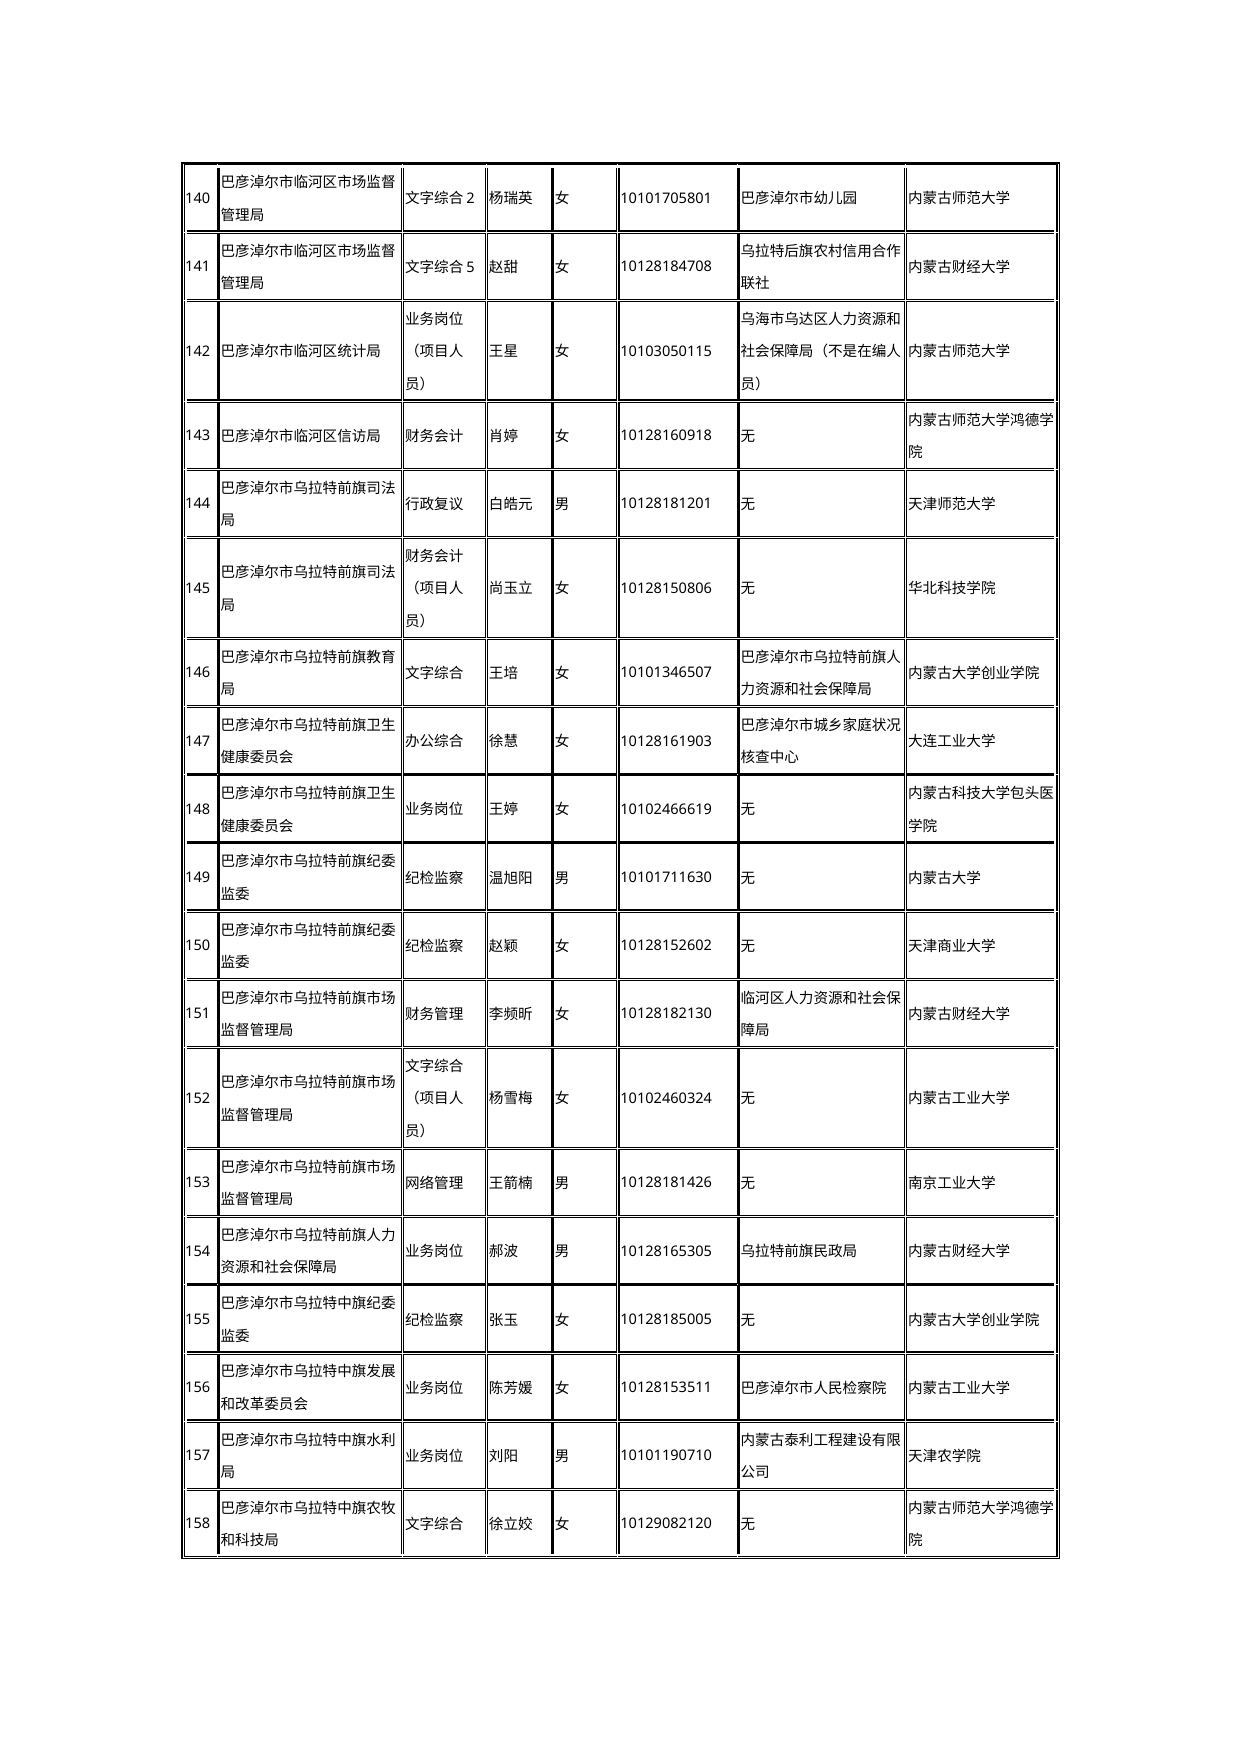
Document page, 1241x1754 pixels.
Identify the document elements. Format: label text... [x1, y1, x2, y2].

table_cell 无 [740, 1286, 904, 1351]
table_cell 赵颖 [488, 913, 551, 977]
table_cell 巴彦淖尔市城乡家庭状况核查中心 [740, 708, 904, 773]
table_cell 女 [554, 913, 616, 977]
table_cell 10102466619 [620, 776, 737, 841]
table_cell 文字综合5 [404, 234, 485, 298]
table_cell 无 [740, 471, 904, 536]
table_cell 无 [740, 776, 904, 841]
table_cell 华北科技学院 [906, 536, 1058, 636]
table_cell 王箭楠 [488, 1150, 551, 1215]
table_cell 文字综合（项目人员） [404, 1049, 485, 1146]
table_cell 145 [183, 536, 218, 636]
table_cell 巴彦淖尔市临河区统计局 [220, 302, 401, 399]
table_cell 业务岗位 [404, 1355, 485, 1419]
table_cell 10101711630 [620, 844, 737, 909]
table_cell 巴彦淖尔市乌拉特中旗水利局 [220, 1423, 401, 1488]
table_cell 徐立姣 [486, 1491, 552, 1556]
table_cell 女 [554, 302, 616, 399]
table_cell 142 [185, 299, 217, 399]
table_cell 10128160918 [620, 403, 737, 467]
table_cell 女 [554, 708, 616, 773]
table_cell 无 [738, 1491, 906, 1556]
table_cell 业务岗位 [404, 776, 485, 841]
table_cell 乌拉特前旗民政局 [740, 1218, 904, 1283]
table_cell 内蒙古师范大学 [907, 299, 1057, 399]
table_cell 女 [552, 1488, 618, 1556]
table_cell 内蒙古泰利工程建设有限公司 [740, 1423, 904, 1488]
table_cell 156 [185, 1351, 217, 1419]
table_cell 尚玉立 [488, 539, 551, 636]
table_cell 刘阳 [488, 1423, 551, 1488]
table_cell 10128181426 [620, 1150, 737, 1215]
table_cell 10101346507 [620, 640, 737, 704]
table_cell 乌拉特后旗农村信用合作联社 [740, 234, 904, 298]
table_cell 无 [740, 844, 904, 909]
table_cell 南京工业大学 [907, 1146, 1057, 1215]
table_cell 内蒙古工业大学 [907, 1351, 1057, 1419]
table_cell 巴彦淖尔市乌拉特前旗纪委监委 [220, 913, 401, 977]
table_cell 巴彦淖尔市乌拉特前旗市场监督管理局 [220, 981, 401, 1046]
table_cell 10128153511 [620, 1355, 737, 1419]
table_cell 巴彦淖尔市乌拉特前旗人力资源和社会保障局 [220, 1218, 401, 1283]
table_cell 文字综合 [404, 640, 485, 704]
table_cell 天津商业大学 [907, 909, 1057, 977]
table_cell 行政复议 [404, 471, 485, 536]
table_cell 10101190710 [620, 1423, 737, 1488]
table_cell 10128152602 [620, 913, 737, 977]
table_cell 财务会计 [404, 403, 485, 467]
table_cell 文字综合 [403, 1491, 486, 1556]
table_cell 杨雪梅 [488, 1049, 551, 1146]
table_cell 内蒙古财经大学 [907, 978, 1057, 1046]
table_cell 纪检监察 [404, 844, 485, 909]
table_cell 天津师范大学 [907, 468, 1057, 536]
table_cell 杨瑞英 [486, 165, 552, 230]
table_cell 10103050115 [620, 302, 737, 399]
table_cell 无 [740, 539, 904, 636]
table_cell 徐慧 [488, 708, 551, 773]
table_cell 153 [185, 1146, 217, 1215]
table_cell 158 [183, 1488, 218, 1556]
table_cell 王星 [488, 302, 551, 399]
table_cell 内蒙古财经大学 [906, 1215, 1058, 1283]
table_cell 无 [740, 913, 904, 977]
table_cell 内蒙古工业大学 [906, 1046, 1058, 1146]
table_cell 业务岗位 [404, 1423, 485, 1488]
table_cell 巴彦淖尔市乌拉特前旗司法局 [220, 539, 401, 636]
table_cell 144 [185, 468, 217, 536]
table_cell 业务岗位（项目人员） [404, 302, 485, 399]
table_cell 内蒙古大学创业学院 [907, 636, 1057, 704]
table_cell 巴彦淖尔市人民检察院 [740, 1355, 904, 1419]
table_cell 男 [554, 471, 616, 536]
table_cell 内蒙古师范大学鸿德学院 [907, 399, 1057, 467]
table_cell 内蒙古大学 [907, 841, 1056, 909]
table_cell 业务岗位 [404, 1218, 485, 1283]
table_cell 女 [554, 403, 616, 467]
table_cell 155 [183, 1283, 217, 1351]
table_cell 149 [185, 841, 217, 909]
table_cell 内蒙古师范大学鸿德学院 [906, 1488, 1058, 1556]
table_cell 10128184708 [620, 234, 737, 298]
table_cell 146 [185, 636, 217, 704]
table_cell 152 [183, 1046, 218, 1146]
table_cell 女 [554, 234, 616, 298]
table_cell 157 [185, 1419, 217, 1488]
table_cell 女 [554, 1355, 616, 1419]
table_cell 巴彦淖尔市乌拉特前旗卫生健康委员会 [220, 708, 401, 773]
table_cell 文字综合2 [403, 165, 486, 230]
table_cell 女 [554, 539, 616, 636]
table_cell 巴彦淖尔市乌拉特前旗纪委监委 [220, 844, 401, 909]
table_cell 巴彦淖尔市乌拉特中旗纪委监委 [220, 1286, 401, 1351]
table_cell 巴彦淖尔市乌拉特前旗人力资源和社会保障局 [740, 640, 904, 704]
table_cell 郝波 [488, 1218, 551, 1283]
table_cell 肖婷 [488, 403, 551, 467]
table_cell 女 [554, 1049, 616, 1146]
table_cell 男 [554, 1423, 616, 1488]
table_cell 10128150806 [620, 539, 737, 636]
table_cell 140 [185, 164, 218, 230]
table_cell 148 [183, 773, 217, 841]
table_cell 内蒙古科技大学包头医学院 [907, 773, 1058, 841]
table_cell 巴彦淖尔市乌拉特中旗农牧和科技局 [218, 1491, 402, 1556]
table_cell 女 [552, 164, 618, 230]
table_cell 143 [185, 399, 217, 467]
table_cell 巴彦淖尔市乌拉特中旗发展和改革委员会 [220, 1355, 401, 1419]
table_cell 办公综合 [404, 708, 485, 773]
table_cell 大连工业大学 [907, 705, 1057, 773]
table_cell 纪检监察 [404, 1286, 485, 1351]
table_cell 温旭阳 [488, 844, 551, 909]
table_cell 临河区人力资源和社会保障局 [740, 981, 904, 1046]
table_cell 纪检监察 [404, 913, 485, 977]
table_cell 内蒙古师范大学 [906, 165, 1056, 230]
table_cell 财务会计（项目人员） [404, 539, 485, 636]
table_cell 10102460324 [620, 1049, 737, 1146]
table_cell 王婷 [488, 776, 551, 841]
table_cell 无 [740, 1049, 904, 1146]
table_cell 巴彦淖尔市临河区市场监督管理局 [218, 165, 402, 230]
table_cell 巴彦淖尔市临河区信访局 [220, 403, 401, 467]
table_cell 网络管理 [404, 1150, 485, 1215]
table_cell 10128181201 [620, 471, 737, 536]
table_cell 151 [185, 978, 217, 1046]
table_cell 154 [183, 1215, 218, 1283]
table_cell 无 [740, 1150, 904, 1215]
table_cell 10128161903 [620, 708, 737, 773]
table_cell 巴彦淖尔市乌拉特前旗卫生健康委员会 [220, 776, 401, 841]
table_cell 147 [185, 705, 217, 773]
table_cell 10128182130 [620, 981, 737, 1046]
table_cell 10128185005 [620, 1286, 737, 1351]
table_cell 内蒙古大学创业学院 [907, 1283, 1058, 1351]
table_cell 巴彦淖尔市临河区市场监督管理局 [220, 234, 401, 298]
table_cell 10101705801 [618, 164, 738, 230]
table_cell 陈芳媛 [488, 1355, 551, 1419]
table_cell 天津农学院 [907, 1419, 1057, 1488]
table_cell 男 [554, 1150, 616, 1215]
table_cell 白皓元 [488, 471, 551, 536]
table_cell 10129082120 [618, 1491, 738, 1556]
table_cell 财务管理 [404, 981, 485, 1046]
table_cell 女 [554, 640, 616, 704]
table_cell 男 [554, 1218, 616, 1283]
table_cell 巴彦淖尔市乌拉特前旗司法局 [220, 471, 401, 536]
table_cell 巴彦淖尔市幼儿园 [738, 165, 906, 230]
table_cell 女 [554, 1286, 616, 1351]
table_cell 141 [185, 230, 217, 298]
table_cell 内蒙古财经大学 [907, 230, 1057, 298]
table_cell 10128165305 [620, 1218, 737, 1283]
table_cell 张玉 [488, 1286, 551, 1351]
table_cell 150 [185, 909, 217, 977]
table_cell 巴彦淖尔市乌拉特前旗市场监督管理局 [220, 1049, 401, 1146]
table_cell 巴彦淖尔市乌拉特前旗教育局 [220, 640, 401, 704]
table_cell 王培 [488, 640, 551, 704]
table_cell 乌海市乌达区人力资源和社会保障局（不是在编人员） [740, 302, 904, 399]
table_cell 无 [740, 403, 904, 467]
table_cell 男 [554, 844, 616, 909]
table_cell 李频昕 [488, 981, 551, 1046]
table_cell 赵甜 [488, 234, 551, 298]
table_cell 女 [554, 981, 616, 1046]
table_cell 女 [554, 776, 616, 841]
table_cell 巴彦淖尔市乌拉特前旗市场监督管理局 [220, 1150, 401, 1215]
